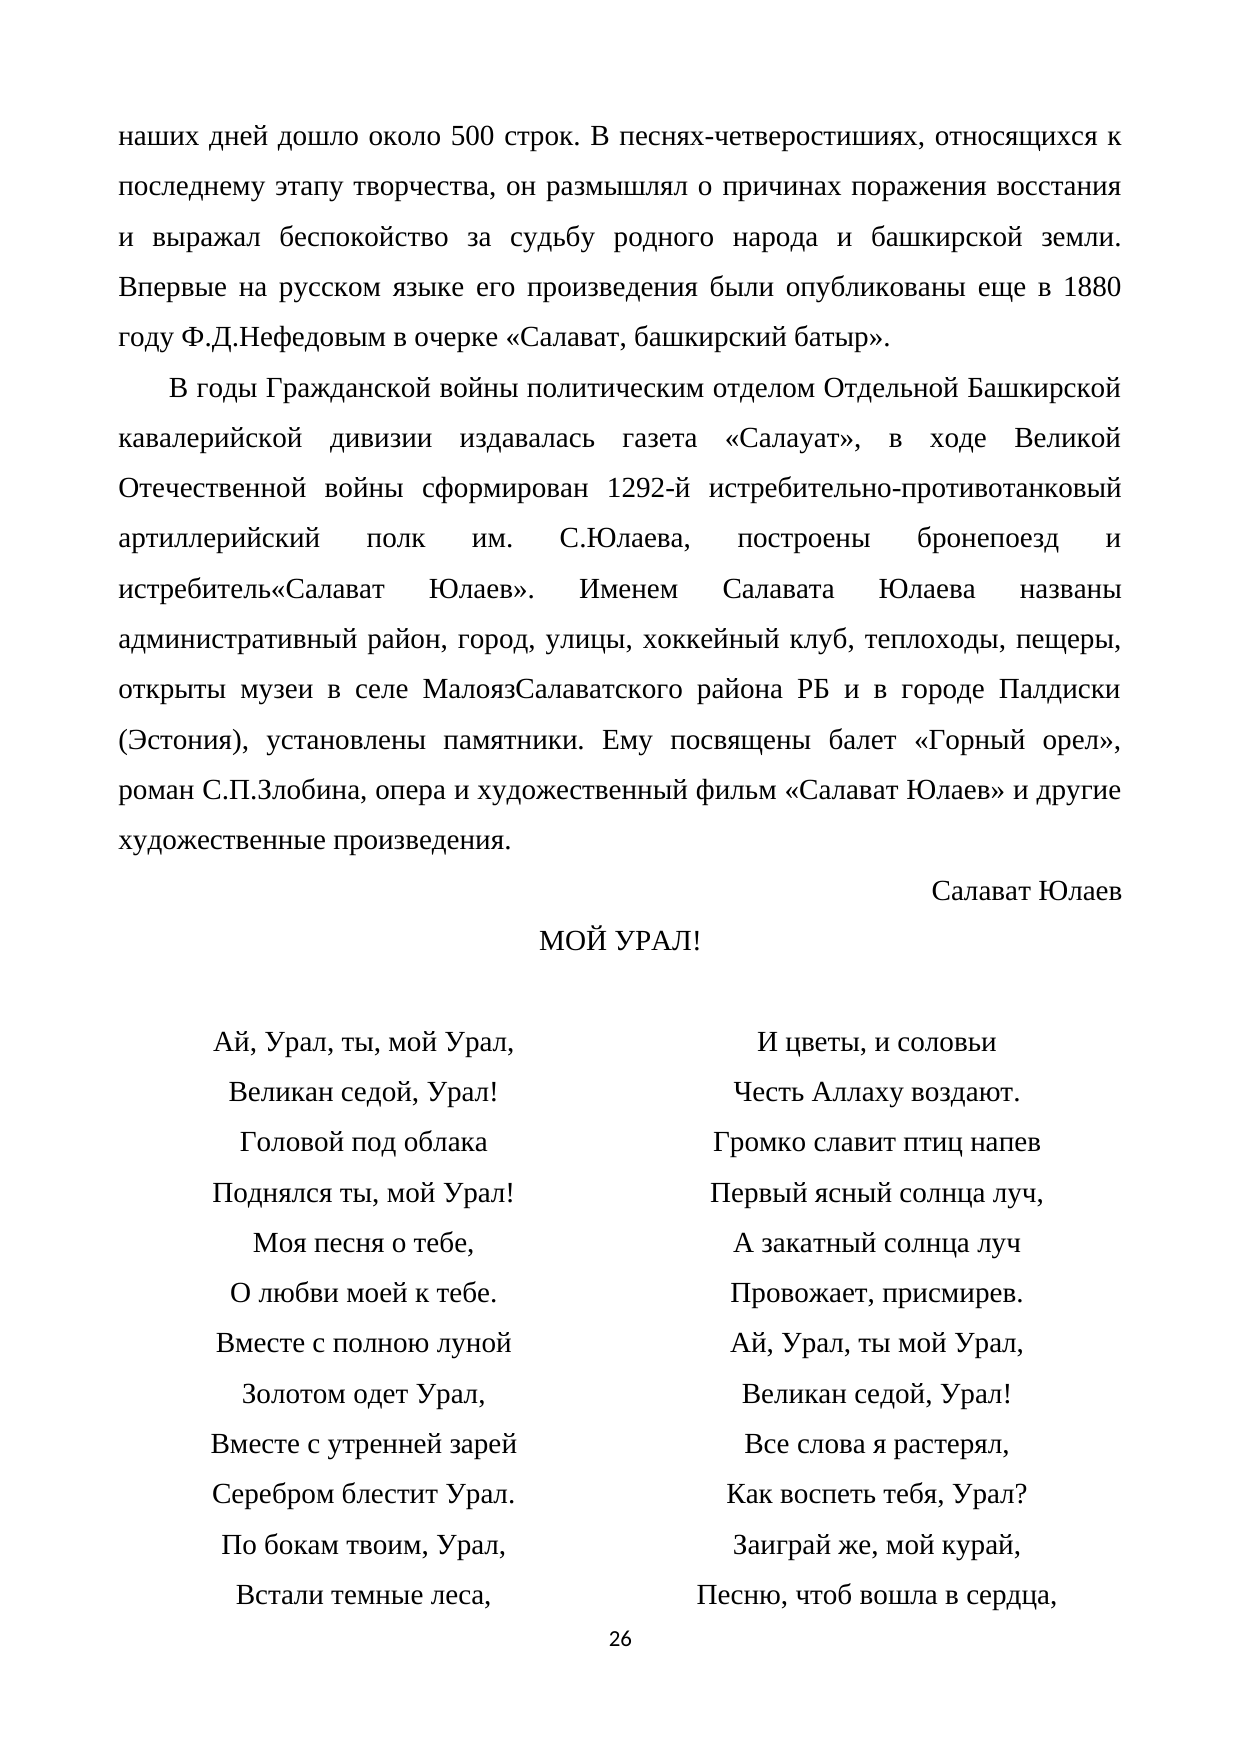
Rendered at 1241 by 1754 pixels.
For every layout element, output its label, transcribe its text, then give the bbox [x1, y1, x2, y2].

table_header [107, 1024, 620, 1624]
text МОЙ УРАЛ! [118, 923, 1122, 957]
text В годы Гражданской войны политическим отделом Отдельной Башкирской кавалерийской дивизии издавалась газета «Салауат», в ходе Великой Отечественной войны сформирован 1292-й истребительно-противотанковый артиллерийский полк им. С.Юлаева, построены бронепоезд и истребитель«Салават Юлаев». Именем Салавата Юлаева названы административный район, город, улицы, хоккейный клуб, теплоходы, пещеры, открыты музеи в селе МалоязСалаватского района РБ и в городе Палдиски (Эстония), установлены памятники. Ему посвящены балет «Горный орел», роман С.П.Злобина, опера и художественный фильм «Салават Юлаев» и другие художественные произведения. [118, 370, 1122, 856]
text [118, 118, 1122, 353]
text Салават Юлаев [118, 873, 1122, 906]
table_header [620, 1024, 1133, 1624]
